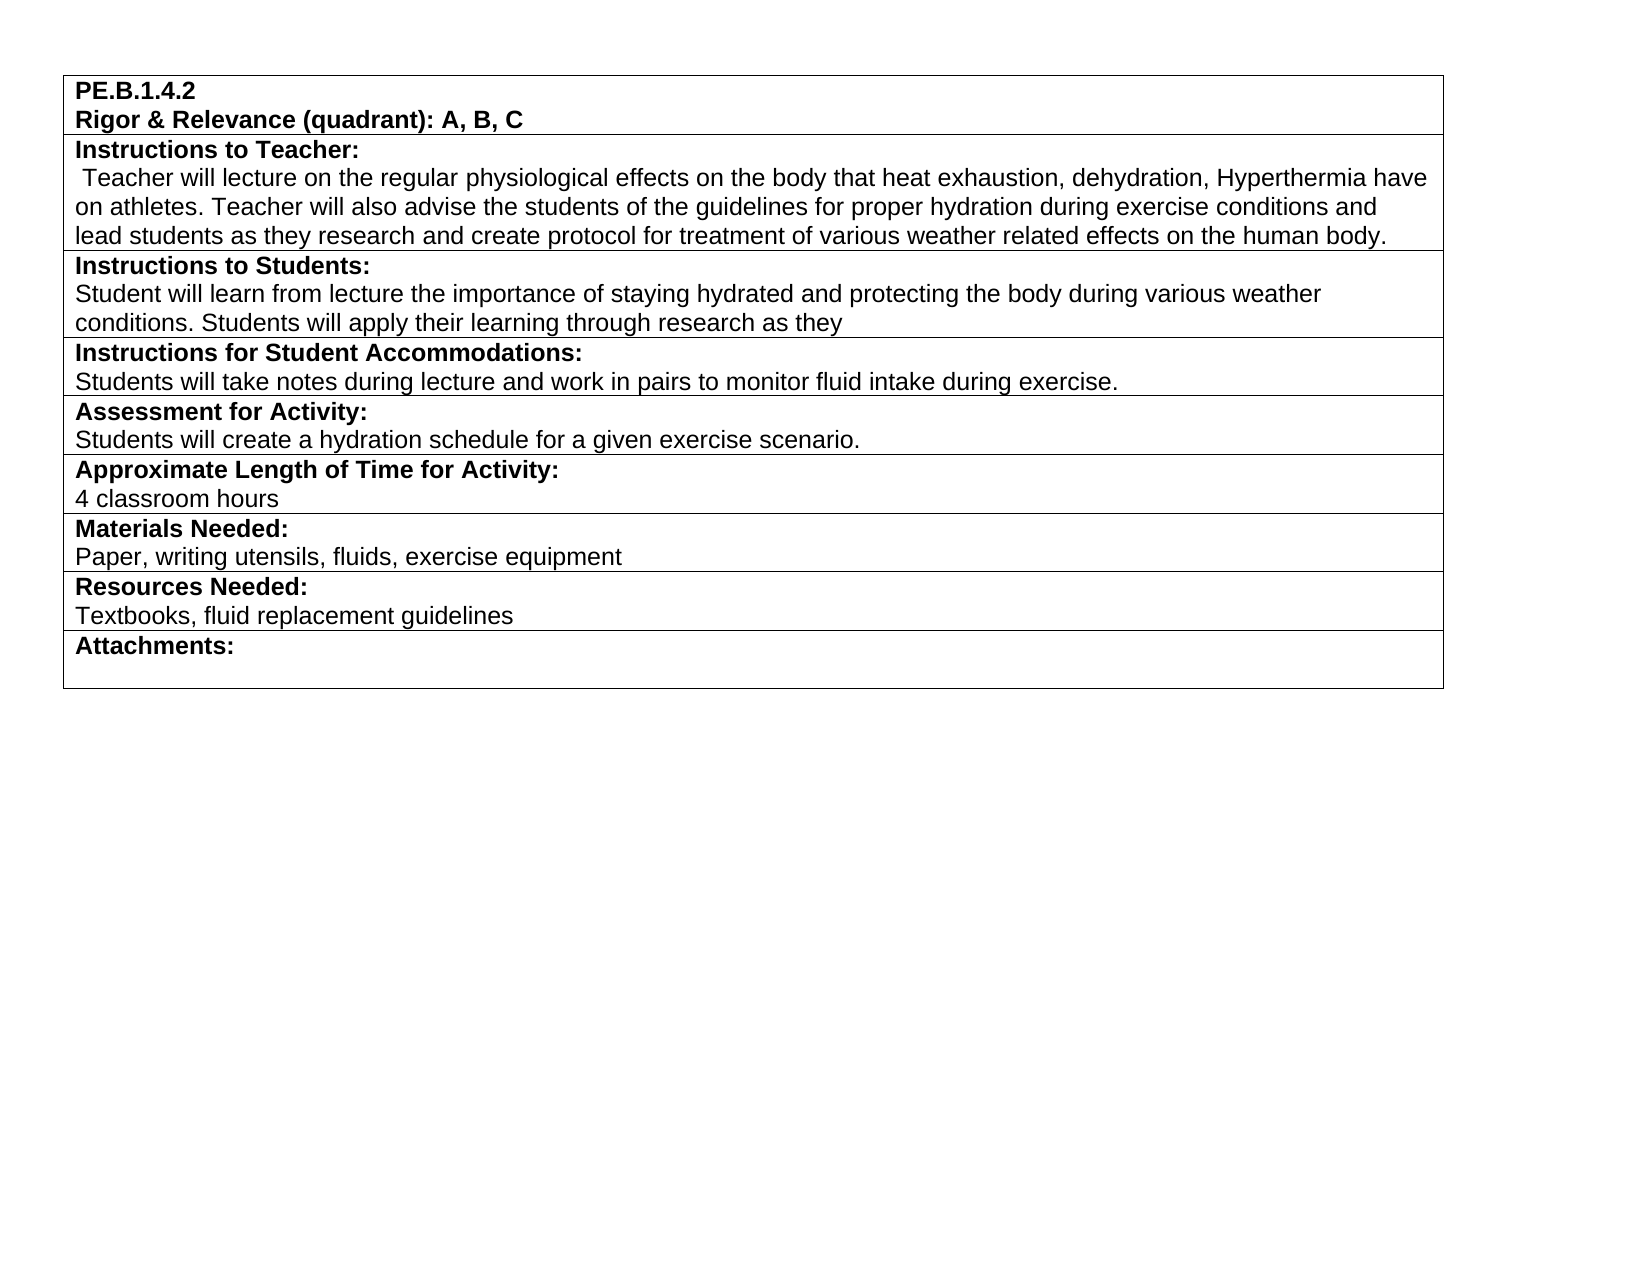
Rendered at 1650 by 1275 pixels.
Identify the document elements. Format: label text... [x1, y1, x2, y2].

table_cell Instructions to Students: Student will learn from lecture the importance of staying hydrated and protecting the body during various weather conditions. Students will apply their learning through research as they [64, 251, 1443, 337]
table_cell Approximate Length of Time for Activity: 4 classroom hours [64, 455, 1443, 512]
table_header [64, 76, 1443, 133]
table_cell Instructions to Teacher: Teacher will lecture on the regular physiological effects on the body that heat exhaustion, dehydration, Hyperthermia have on athletes. Teacher will also advise the students of the guidelines for proper hydration during exercise conditions and lead students as they research and create protocol for treatment of various weather related effects on the human body. [64, 135, 1443, 249]
table_cell Instructions for Student Accommodations: Students will take notes during lecture and work in pairs to monitor fluid intake during exercise. [64, 338, 1443, 395]
table_cell Resources Needed: Textbooks, fluid replacement guidelines [64, 572, 1443, 629]
table_cell Attachments: [64, 631, 1443, 688]
table_cell Materials Needed: Paper, writing utensils, fluids, exercise equipment [64, 514, 1443, 571]
table_cell Assessment for Activity: Students will create a hydration schedule for a given exercise scenario. [64, 396, 1443, 454]
